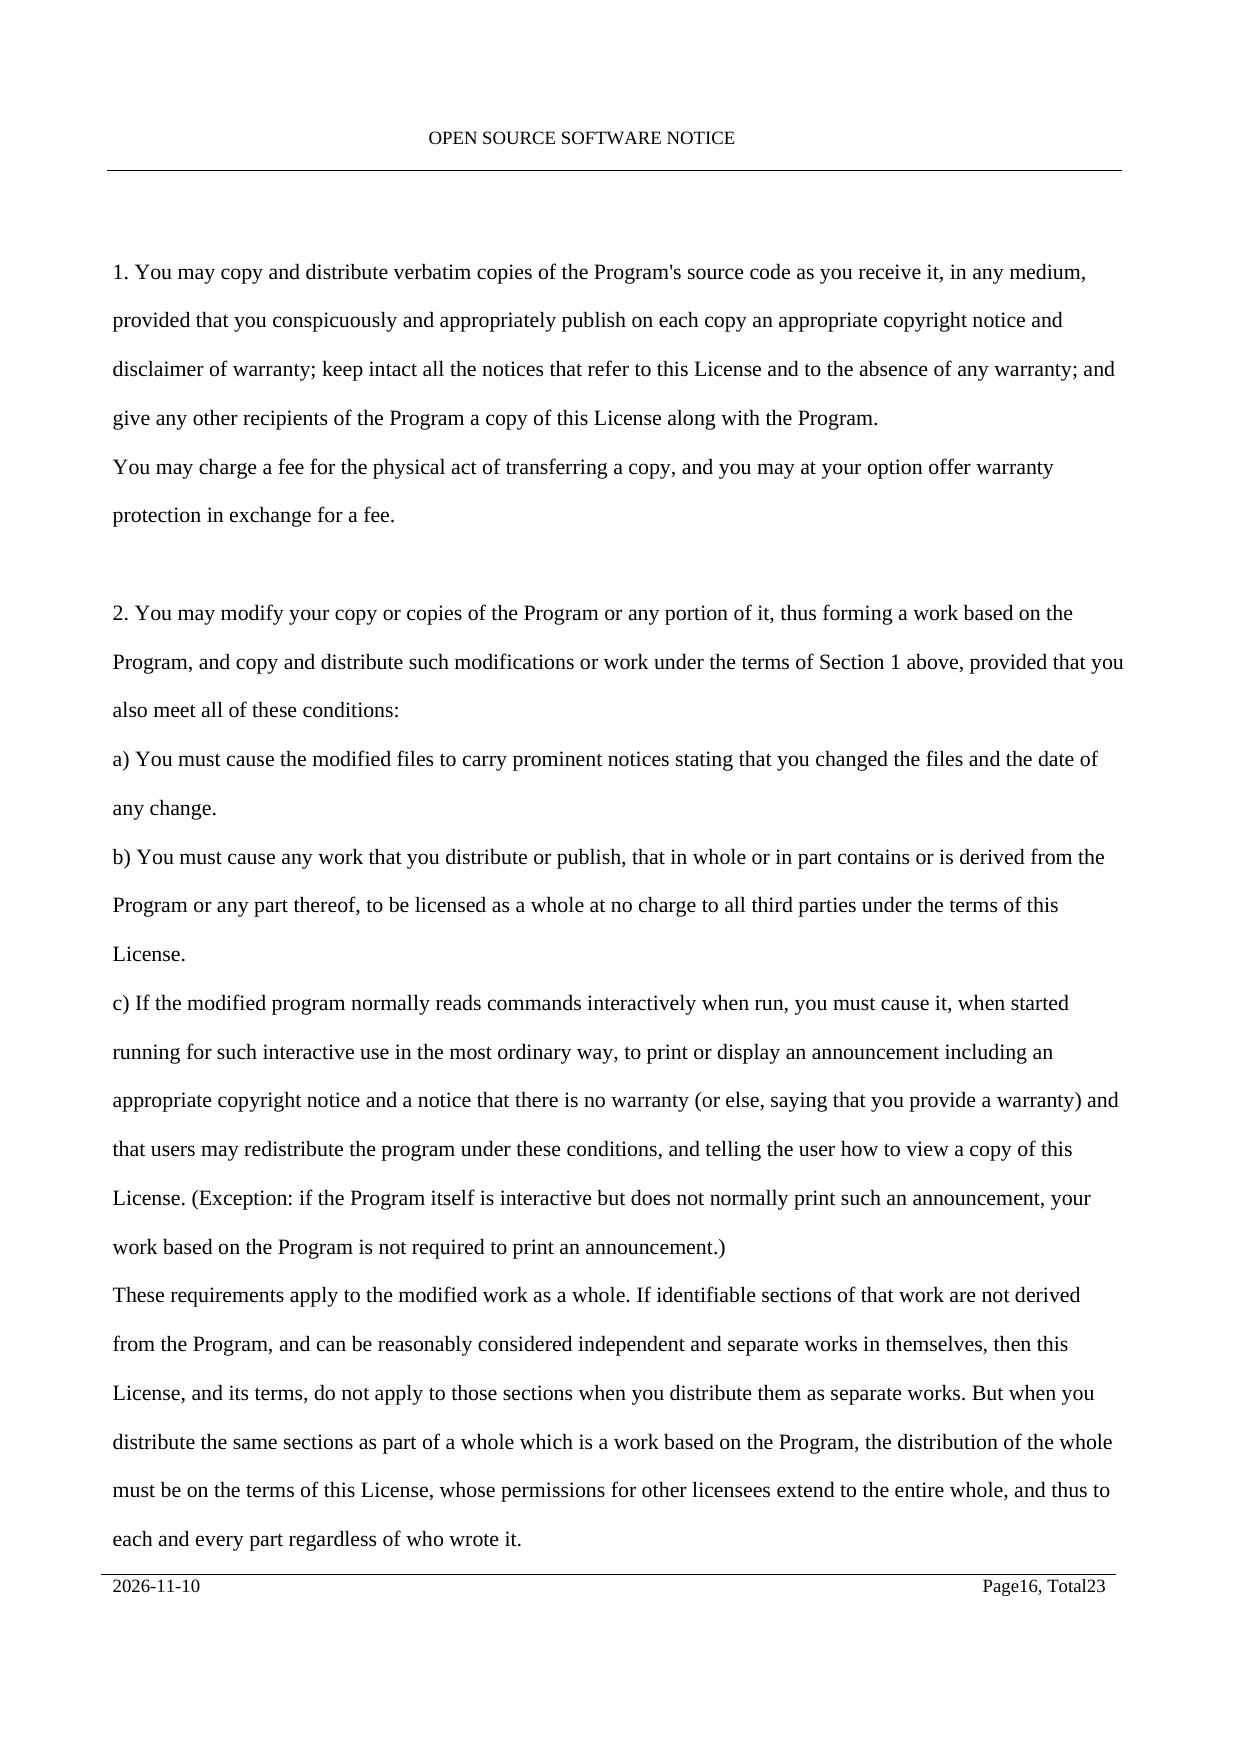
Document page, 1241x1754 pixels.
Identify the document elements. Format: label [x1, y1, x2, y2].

text [112, 206, 1128, 1555]
